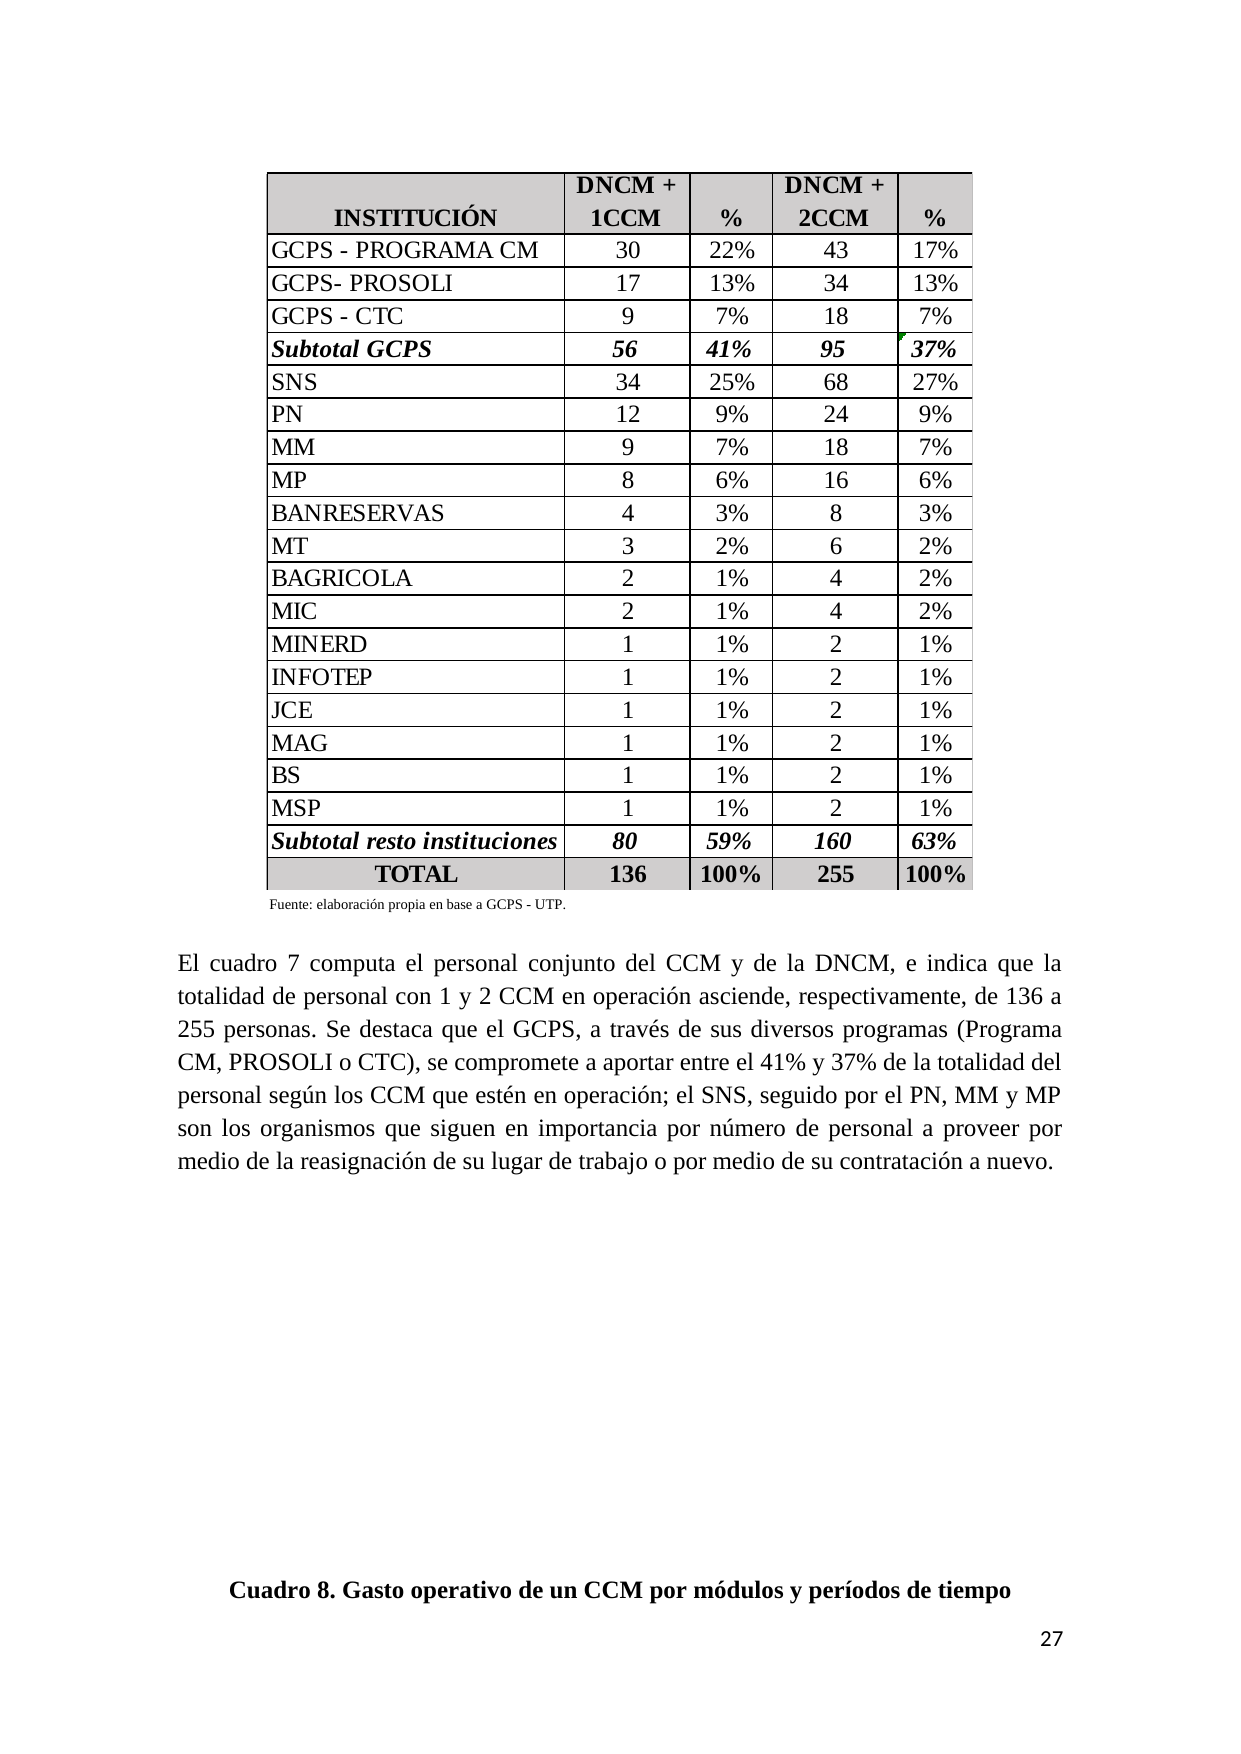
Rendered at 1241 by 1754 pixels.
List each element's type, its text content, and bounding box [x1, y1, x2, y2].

text Fuente: elaboración propia en base a GCPS - UTP. [177, 895, 1063, 912]
text El cuadro 7 computa el personal conjunto del CCM y de la DNCM, e indica que la totalidad de personal con 1 y 2 CCM en operación asciende, respectivamente, de 136 a 255 personas. Se destaca que el GCPS, a través de sus diversos programas (Programa CM, PROSOLI o CTC), se compromete a aportar entre el 41% y 37% de la totalidad del personal según los CCM que estén en operación; el SNS, seguido por el PN, MM y MP son los organismos que siguen en importancia por número de personal a proveer por medio de la reasignación de su lugar de trabajo o por medio de su contratación a nuevo. [177, 948, 1063, 1174]
text Cuadro 8. Gasto operativo de un CCM por módulos y períodos de tiempo [177, 1575, 1063, 1604]
